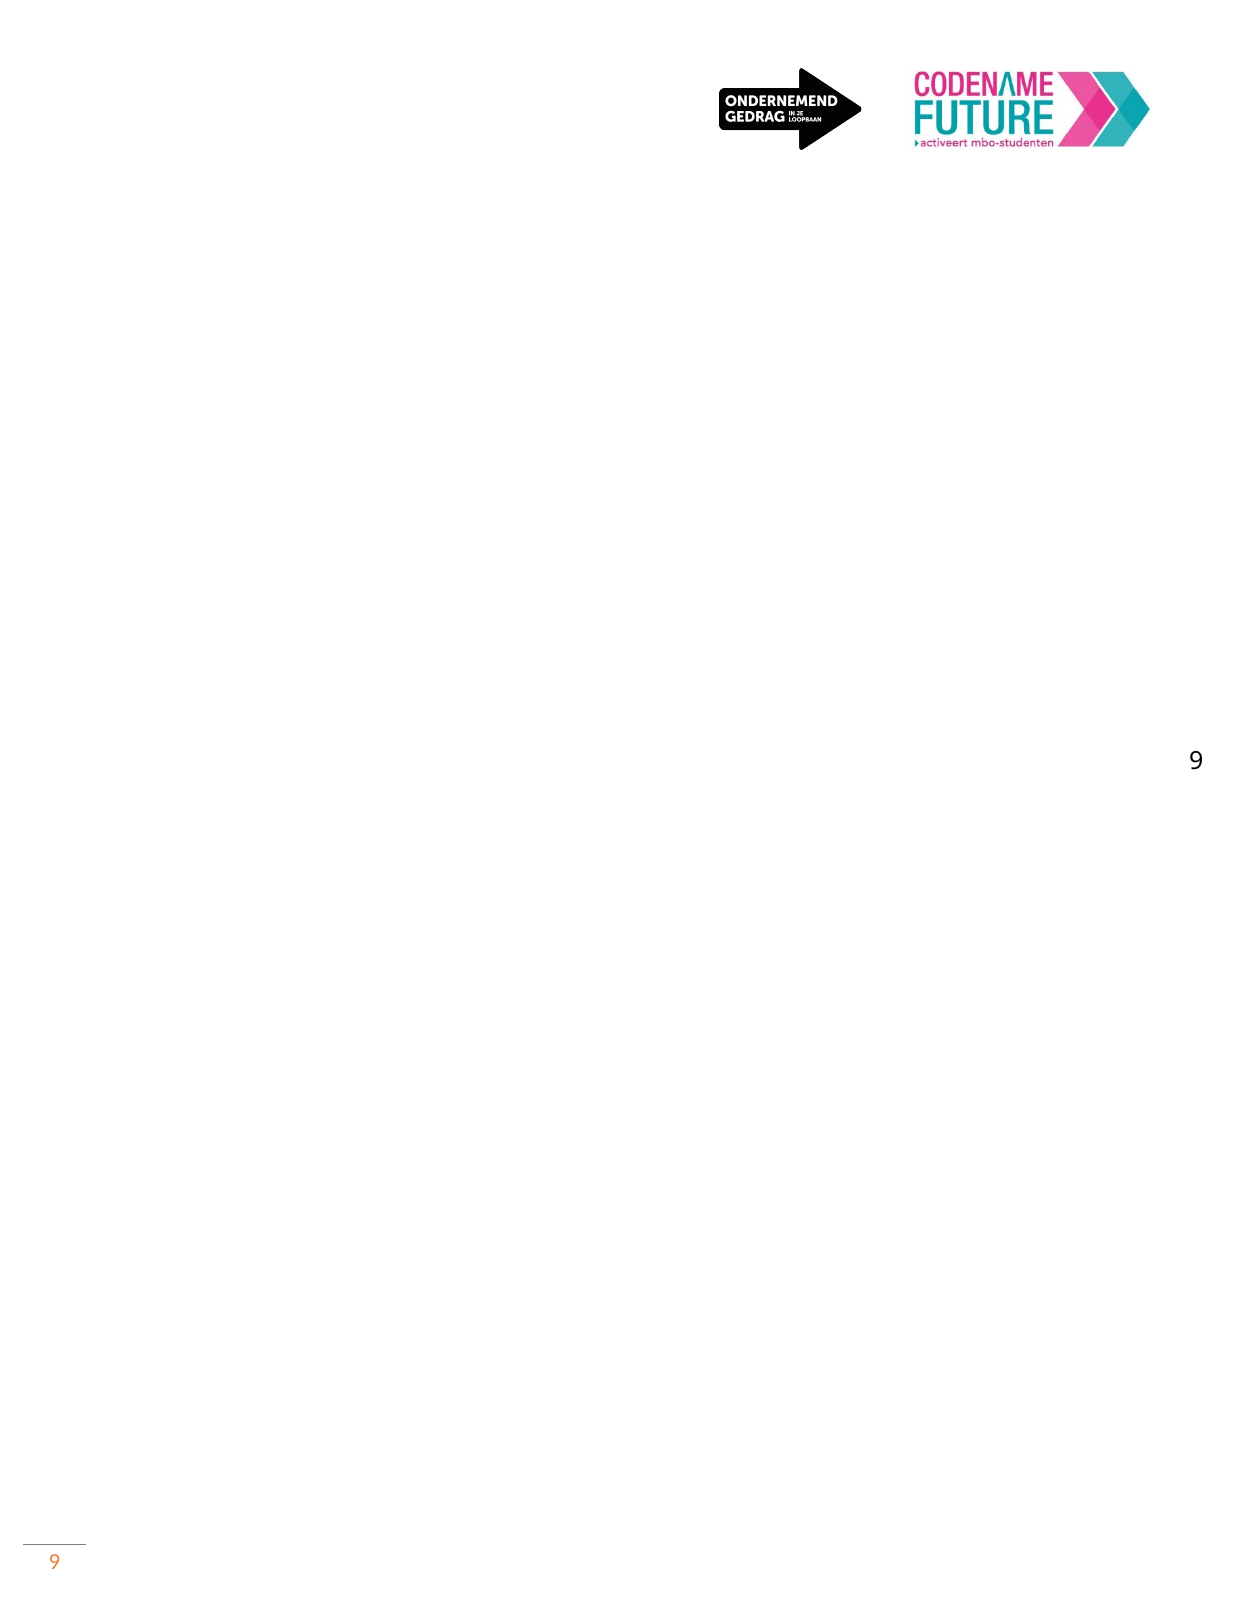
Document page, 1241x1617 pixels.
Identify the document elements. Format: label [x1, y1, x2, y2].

picture [719, 68, 862, 150]
picture [886, 68, 1152, 150]
